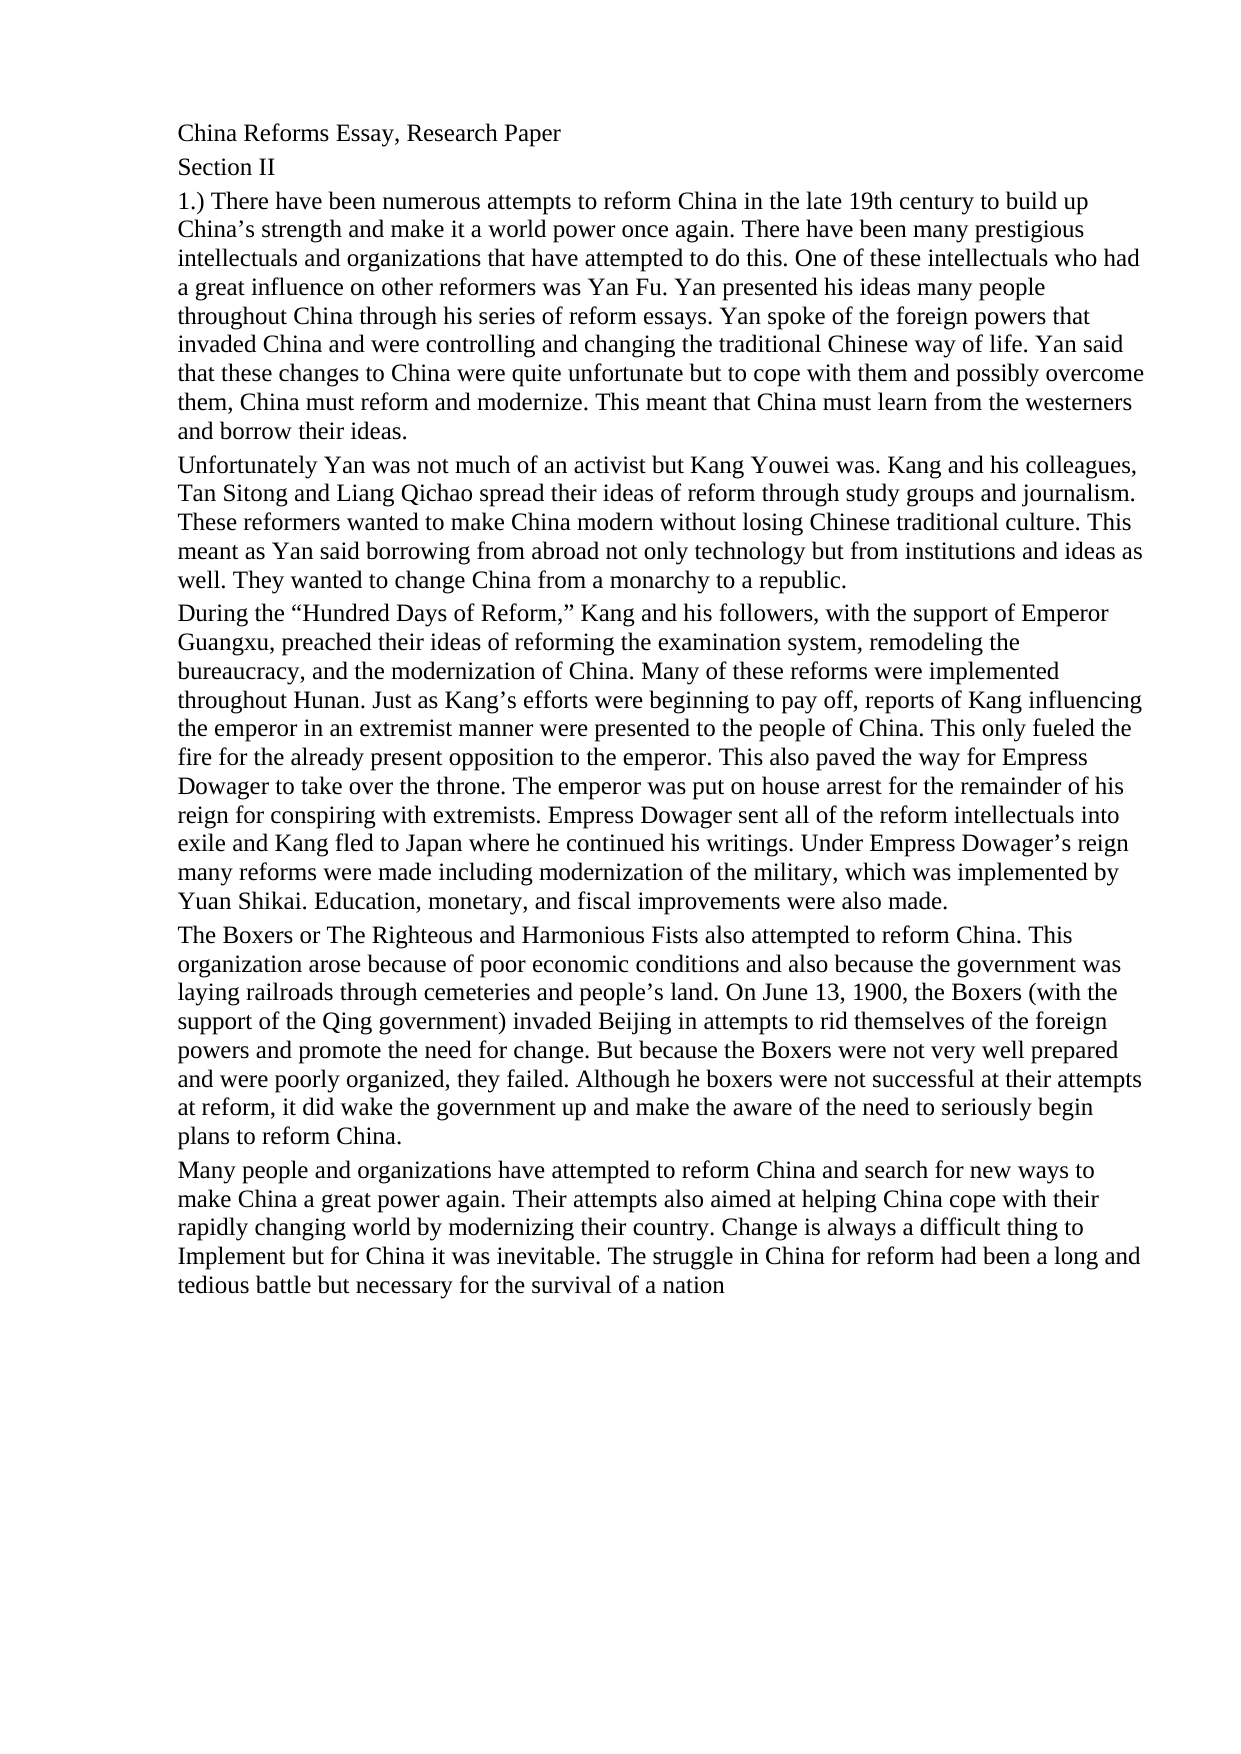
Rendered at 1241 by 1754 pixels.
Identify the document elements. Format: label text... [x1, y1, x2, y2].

text China Reforms Essay, Research Paper [177, 118, 1152, 147]
text 1.) There have been numerous attempts to reform China in the late 19th century to build up China’s strength and make it a world power once again. There have been many prestigious intellectuals and organizations that have attempted to do this. One of these intellectuals who had a great influence on other reformers was Yan Fu. Yan presented his ideas many people throughout China through his series of reform essays. Yan spoke of the foreign powers that invaded China and were controlling and changing the traditional Chinese way of life. Yan said that these changes to China were quite unfortunate but to cope with them and possibly overcome them, China must reform and modernize. This meant that China must learn from the westerners and borrow their ideas. [177, 186, 1152, 444]
text Many people and organizations have attempted to reform China and search for new ways to make China a great power again. Their attempts also aimed at helping China cope with their rapidly changing world by modernizing their country. Change is always a difficult thing to Implement but for China it was inevitable. The struggle in China for reform had been a long and tedious battle but necessary for the survival of a nation [177, 1155, 1152, 1299]
text Unfortunately Yan was not much of an activist but Kang Youwei was. Kang and his colleagues, Tan Sitong and Liang Qichao spread their ideas of reform through study groups and journalism. These reformers wanted to make China modern without losing Chinese traditional culture. This meant as Yan said borrowing from abroad not only technology but from institutions and ideas as well. They wanted to change China from a monarchy to a republic. [177, 450, 1152, 593]
text Section II [177, 152, 1152, 181]
text The Boxers or The Righteous and Harmonious Fists also attempted to reform China. This organization arose because of poor economic conditions and also because the government was laying railroads through cemeteries and people’s land. On June 13, 1900, the Boxers (with the support of the Qing government) invaded Beijing in attempts to rid themselves of the foreign powers and promote the need for change. But because the Boxers were not very well prepared and were poorly organized, they failed. Although he boxers were not successful at their attempts at reform, it did wake the government up and make the aware of the need to seriously begin plans to reform China. [177, 920, 1152, 1150]
text During the “Hundred Days of Reform,” Kang and his followers, with the support of Emperor Guangxu, preached their ideas of reforming the examination system, remodeling the bureaucracy, and the modernization of China. Many of these reforms were implemented throughout Hunan. Just as Kang’s efforts were beginning to pay off, reports of Kang influencing the emperor in an extremist manner were presented to the people of China. This only fueled the fire for the already present opposition to the emperor. This also paved the way for Empress Dowager to take over the throne. The emperor was put on house arrest for the remainder of his reign for conspiring with extremists. Empress Dowager sent all of the reform intellectuals into exile and Kang fled to Japan where he continued his writings. Under Empress Dowager’s reign many reforms were made including modernization of the military, which was implemented by Yuan Shikai. Education, monetary, and fiscal improvements were also made. [177, 598, 1152, 915]
